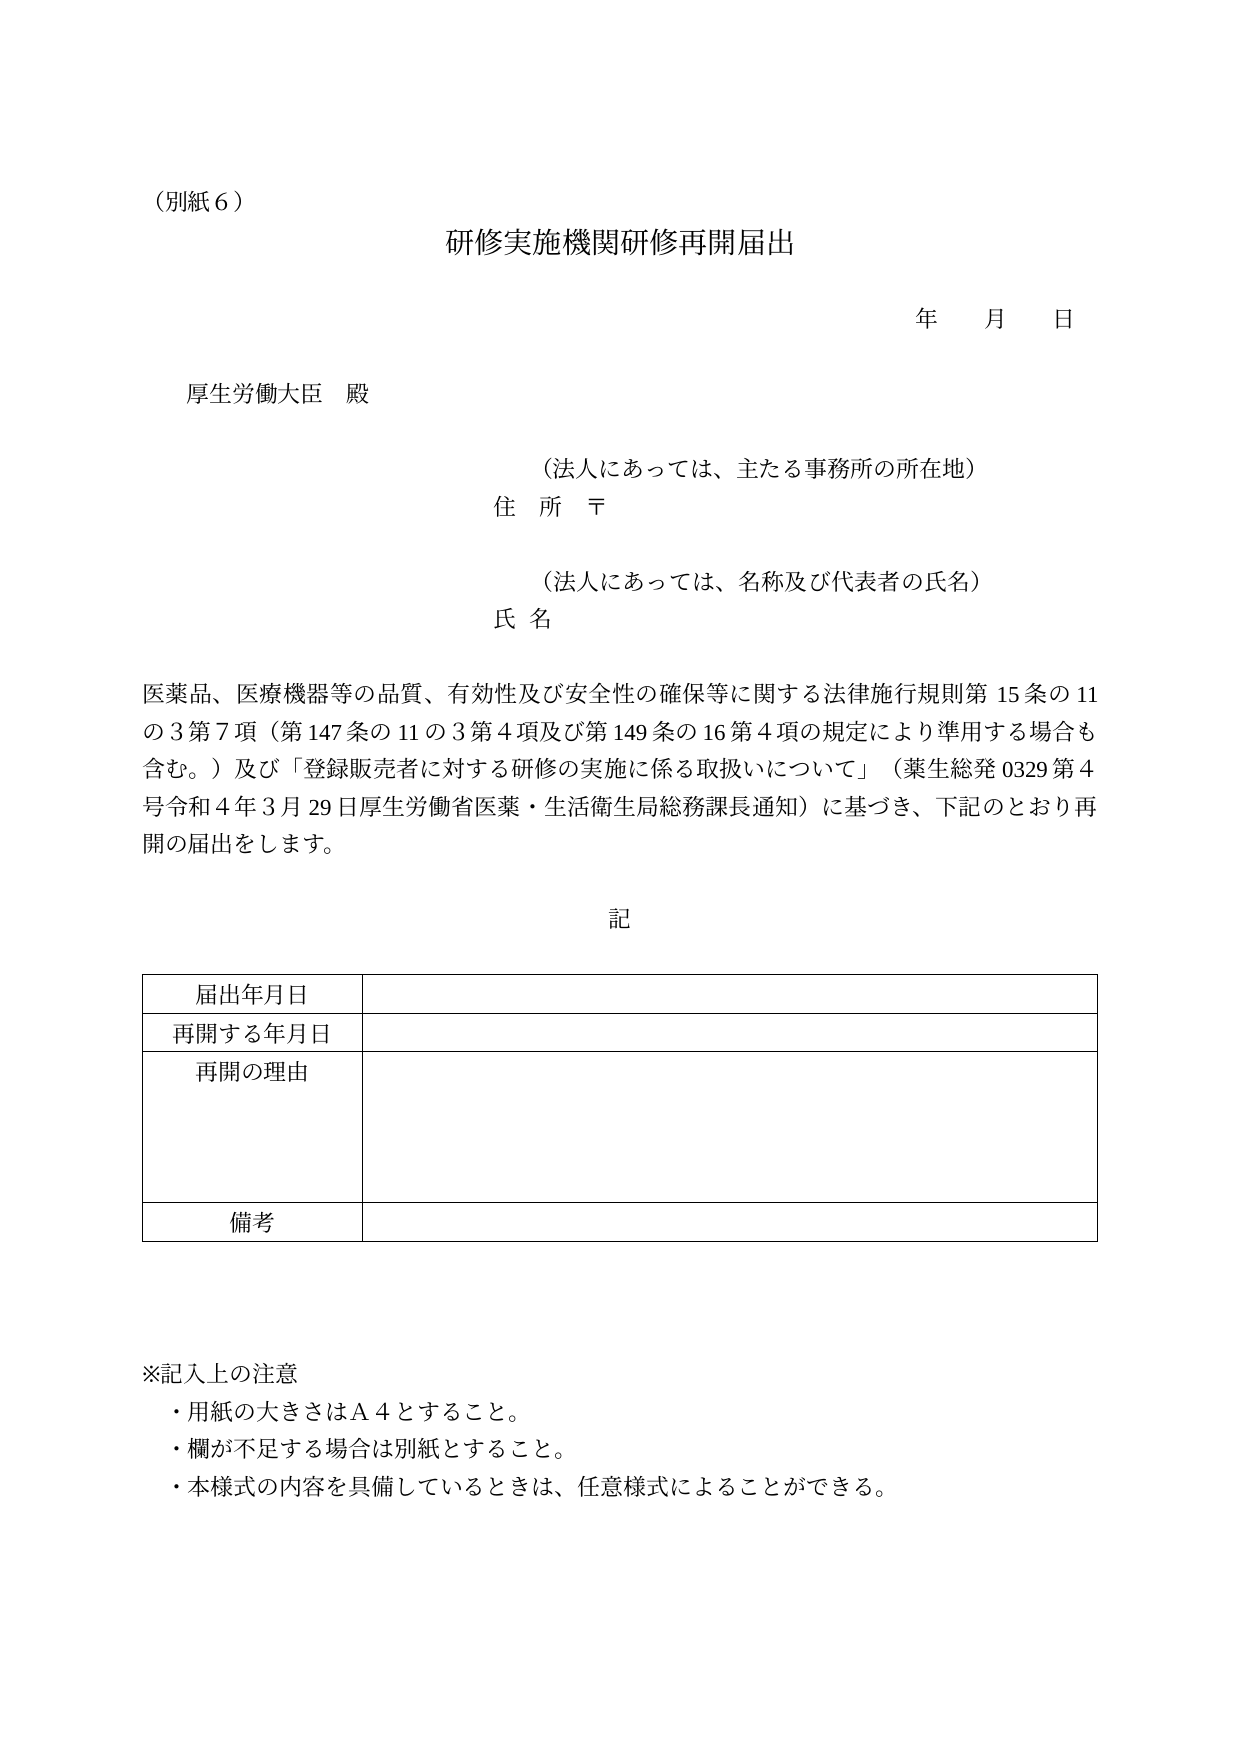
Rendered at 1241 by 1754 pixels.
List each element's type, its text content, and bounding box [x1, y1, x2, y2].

text 医薬品、医療機器等の品質、有効性及び安全性の確保等に関する法律施行規則第15条の11の３第７項（第147条の11の３第４項及び第149条の16第４項の規定により準用する場合も含む。）及び「登録販売者に対する研修の実施に係る取扱いについて」（薬生総発0329第４号令和４年３月29日厚生労働省医薬・生活衛生局総務課長通知）に基づき、下記のとおり再開の届出をします。 [142, 674, 1098, 862]
text 研修実施機関研修再開届出 [142, 220, 1098, 262]
text 住 所 〒 [493, 487, 1098, 524]
table_cell [363, 1203, 1097, 1241]
text （別紙６） [142, 182, 1098, 220]
table_cell [363, 1014, 1097, 1051]
text ・欄が不足する場合は別紙とすること。 [142, 1429, 1098, 1467]
table_header 届出年月日 [143, 975, 362, 1013]
text ・用紙の大きさはＡ４とすること。 [142, 1392, 1098, 1429]
text 年 月 日 [142, 299, 1076, 337]
table_cell 再開の理由 [143, 1052, 362, 1202]
table_cell 備考 [143, 1203, 362, 1241]
text ※記入上の注意 [142, 1354, 1098, 1392]
subtitle 記 [142, 899, 1098, 937]
text 氏 名 [493, 599, 1098, 637]
text （法人にあっては、主たる事務所の所在地） [493, 449, 1098, 487]
table_header [363, 975, 1097, 1013]
text （法人にあっては、名称及び代表者の氏名） [493, 562, 1098, 599]
text ・本様式の内容を具備しているときは、任意様式によることができる。 [142, 1467, 1098, 1504]
text 厚生労働大臣 殿 [165, 374, 1098, 412]
table_cell 再開する年月日 [143, 1014, 362, 1051]
table_cell [363, 1052, 1097, 1202]
